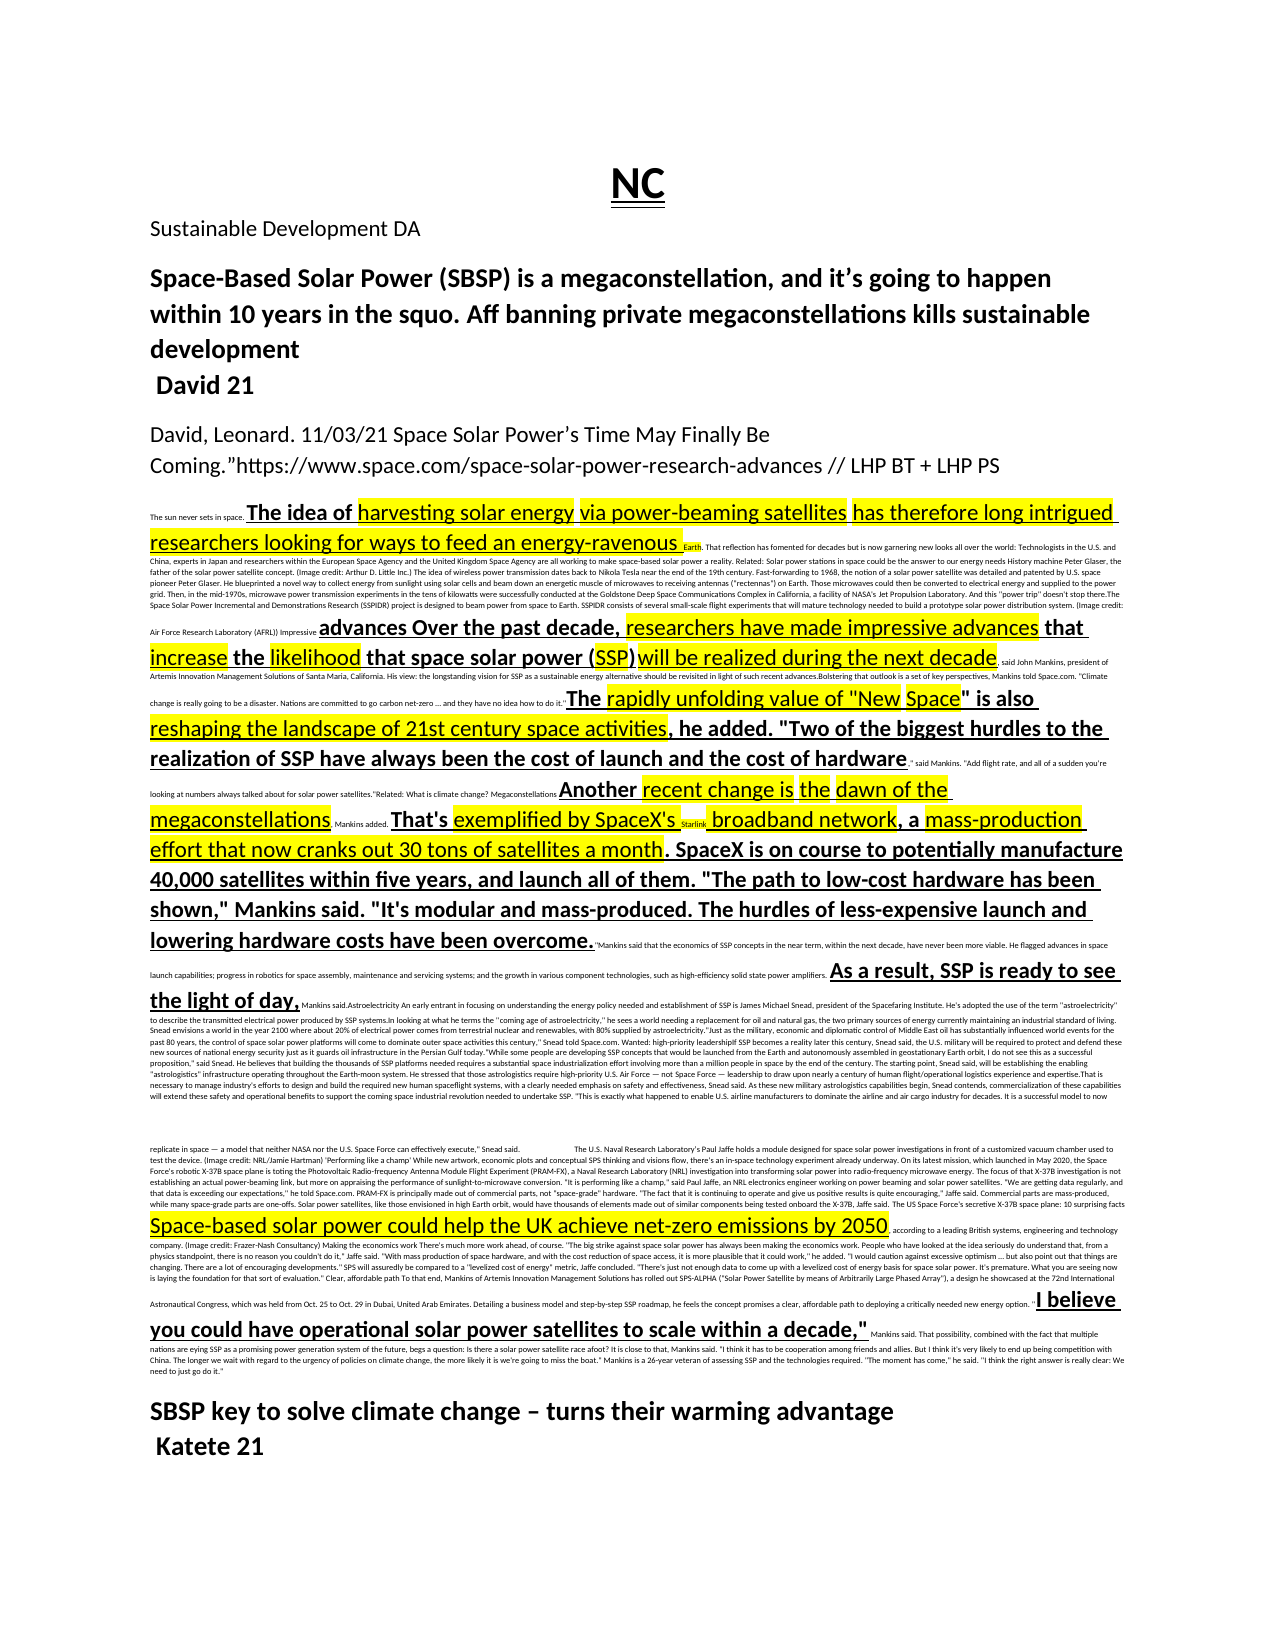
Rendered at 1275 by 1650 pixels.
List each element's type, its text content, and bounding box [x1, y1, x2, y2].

text David, Leonard. 11/03/21 Space Solar Power’s Time May Finally Be Coming.”https://www.space.com/space-solar-power-research-advances // LHP BT + LHP PS [150, 421, 1125, 479]
subtitle NC [150, 154, 1125, 210]
subtitle SBSP key to solve climate change – turns their warming advantage [150, 1394, 1125, 1427]
text David 21 [150, 368, 1125, 401]
text Katete 21 [150, 1429, 1125, 1462]
subtitle Space-Based Solar Power (SBSP) is a megaconstellation, and it’s going to happen within 10 years in the squo. Aff banning private megaconstellations kills sustainable development [150, 261, 1125, 366]
text The sun never sets in space. The idea of harvesting solar energy via power-beaming satellites has therefore long intrigued researchers looking for ways to feed an energy-ravenous Earth. That reflection has fomented for decades but is now garnering new looks all over the world: Technologists in the U.S. and China, experts in Japan and researchers within the European Space Agency and the United Kingdom Space Agency are all working to make space-based solar power a reality. Related: Solar power stations in space could be the answer to our energy needs History machine Peter Glaser, the father of the solar power satellite concept. (Image credit: Arthur D. Little Inc.) The idea of wireless power transmission dates back to Nikola Tesla near the end of the 19th century. Fast-forwarding to 1968, the notion of a solar power satellite was detailed and patented by U.S. space pioneer Peter Glaser. He blueprinted a novel way to collect energy from sunlight using solar cells and beam down an energetic muscle of microwaves to receiving antennas ("rectennas") on Earth. Those microwaves could then be converted to electrical energy and supplied to the power grid. Then, in the mid-1970s, microwave power transmission experiments in the tens of kilowatts were successfully conducted at the Goldstone Deep Space Communications Complex in California, a facility of NASA's Jet Propulsion Laboratory. And this "power trip" doesn't stop there.The Space Solar Power Incremental and Demonstrations Research (SSPIDR) project is designed to beam power from space to Earth. SSPIDR consists of several small-scale flight experiments that will mature technology needed to build a prototype solar power distribution system. (Image credit: Air Force Research Laboratory (AFRL)) Impressive advances Over the past decade, researchers have made impressive advances that increase the likelihood that space solar power (SSP) will be realized during the next decade, said John Mankins, president of Artemis Innovation Management Solutions of Santa Maria, California. His view: the longstanding vision for SSP as a sustainable energy alternative should be revisited in light of such recent advances.Bolstering that outlook is a set of key perspectives, Mankins told Space.com. "Climate change is really going to be a disaster. Nations are committed to go carbon net-zero … and they have no idea how to do it."The rapidly unfolding value of "New Space" is also reshaping the landscape of 21st century space activities, he added. "Two of the biggest hurdles to the realization of SSP have always been the cost of launch and the cost of hardware," said Mankins. "Add flight rate, and all of a sudden you're looking at numbers always talked about for solar power satellites."Related: What is climate change? Megaconstellations Another recent change is the dawn of the megaconstellations, Mankins added. That's exemplified by SpaceX's Starlink broadband network, a mass-production effort that now cranks out 30 tons of satellites a month. SpaceX is on course to potentially manufacture 40,000 satellites within five years, and launch all of them. "The path to low-cost hardware has been shown," Mankins said. "It's modular and mass-produced. The hurdles of less-expensive launch and lowering hardware costs have been overcome."Mankins said that the economics of SSP concepts in the near term, within the next decade, have never been more viable. He flagged advances in space launch capabilities; progress in robotics for space assembly, maintenance and servicing systems; and the growth in various component technologies, such as high-efficiency solid state power amplifiers. As a result, SSP is ready to see the light of day, Mankins said.Astroelectricity An early entrant in focusing on understanding the energy policy needed and establishment of SSP is James Michael Snead, president of the Spacefaring Institute. He's adopted the use of the term "astroelectricity" to describe the transmitted electrical power produced by SSP systems.In looking at what he terms the "coming age of astroelectricity," he sees a world needing a replacement for oil and natural gas, the two primary sources of energy currently maintaining an industrial standard of living. Snead envisions a world in the year 2100 where about 20% of electrical power comes from terrestrial nuclear and renewables, with 80% supplied by astroelectricity."Just as the military, economic and diplomatic control of Middle East oil has substantially influenced world events for the past 80 years, the control of space solar power platforms will come to dominate outer space activities this century," Snead told Space.com. Wanted: high-priority leadershipIf SSP becomes a reality later this century, Snead said, the U.S. military will be required to protect and defend these new sources of national energy security just as it guards oil infrastructure in the Persian Gulf today."While some people are developing SSP concepts that would be launched from the Earth and autonomously assembled in geostationary Earth orbit, I do not see this as a successful proposition," said Snead. He believes that building the thousands of SSP platforms needed requires a substantial space industrialization effort involving more than a million people in space by the end of the century. The starting point, Snead said, will be establishing the enabling "astrologistics" infrastructure operating throughout the Earth-moon system. He stressed that those astrologistics require high-priority U.S. Air Force — not Space Force — leadership to draw upon nearly a century of human flight/operational logistics experience and expertise.That is necessary to manage industry's efforts to design and build the required new human spaceflight systems, with a clearly needed emphasis on safety and effectiveness, Snead said. As these new military astrologistics capabilities begin, Snead contends, commercialization of these capabilities will extend these safety and operational benefits to support the coming space industrial revolution needed to undertake SSP. "This is exactly what happened to enable U.S. airline manufacturers to dominate the airline and air cargo industry for decades. It is a successful model to now replicate in space — a model that neither NASA nor the U.S. Space Force can effectively execute," Snead said. The U.S. Naval Research Laboratory’s Paul Jaffe holds a module designed for space solar power investigations in front of a customized vacuum chamber used to test the device. (Image credit: NRL/Jamie Hartman) 'Performing like a champ' While new artwork, economic plots and conceptual SPS thinking and visions flow, there's an in-space technology experiment already underway. On its latest mission, which launched in May 2020, the Space Force's robotic X-37B space plane is toting the Photovoltaic Radio-frequency Antenna Module Flight Experiment (PRAM-FX), a Naval Research Laboratory (NRL) investigation into transforming solar power into radio-frequency microwave energy. The focus of that X-37B investigation is not establishing an actual power-beaming link, but more on appraising the performance of sunlight-to-microwave conversion. "It is performing like a champ," said Paul Jaffe, an NRL electronics engineer working on power beaming and solar power satellites. "We are getting data regularly, and that data is exceeding our expectations," he told Space.com. PRAM-FX is principally made out of commercial parts, not "space-grade" hardware. "The fact that it is continuing to operate and give us positive results is quite encouraging," Jaffe said. Commercial parts are mass-produced, while many space-grade parts are one-offs. Solar power satellites, like those envisioned in high Earth orbit, would have thousands of elements made out of similar components being tested onboard the X-37B, Jaffe said. The US Space Force's secretive X-37B space plane: 10 surprising facts Space-based solar power could help the UK achieve net-zero emissions by 2050, according to a leading British systems, engineering and technology company. (Image credit: Frazer-Nash Consultancy) Making the economics work There's much more work ahead, of course. "The big strike against space solar power has always been making the economics work. People who have looked at the idea seriously do understand that, from a physics standpoint, there is no reason you couldn't do it," Jaffe said. "With mass production of space hardware, and with the cost reduction of space access, it is more plausible that it could work," he added. "I would caution against excessive optimism … but also point out that things are changing. There are a lot of encouraging developments." SPS will assuredly be compared to a "levelized cost of energy" metric, Jaffe concluded. "There's just not enough data to come up with a levelized cost of energy basis for space solar power. It's premature. What you are seeing now is laying the foundation for that sort of evaluation." Clear, affordable path To that end, Mankins of Artemis Innovation Management Solutions has rolled out SPS-ALPHA ("Solar Power Satellite by means of Arbitrarily Large Phased Array"), a design he showcased at the 72nd International Astronautical Congress, which was held from Oct. 25 to Oct. 29 in Dubai, United Arab Emirates. Detailing a business model and step-by-step SSP roadmap, he feels the concept promises a clear, affordable path to deploying a critically needed new energy option. "I believe you could have operational solar power satellites to scale within a decade," Mankins said. That possibility, combined with the fact that multiple nations are eying SSP as a promising power generation system of the future, begs a question: Is there a solar power satellite race afoot? It is close to that, Mankins said. "I think it has to be cooperation among friends and allies. But I think it's very likely to end up being competition with China. The longer we wait with regard to the urgency of policies on climate change, the more likely it is we're going to miss the boat." Mankins is a 26-year veteran of assessing SSP and the technologies required. "The moment has come," he said. "I think the right answer is really clear: We need to just go do it." [150, 498, 1125, 1376]
text Sustainable Development DA [150, 214, 1125, 242]
